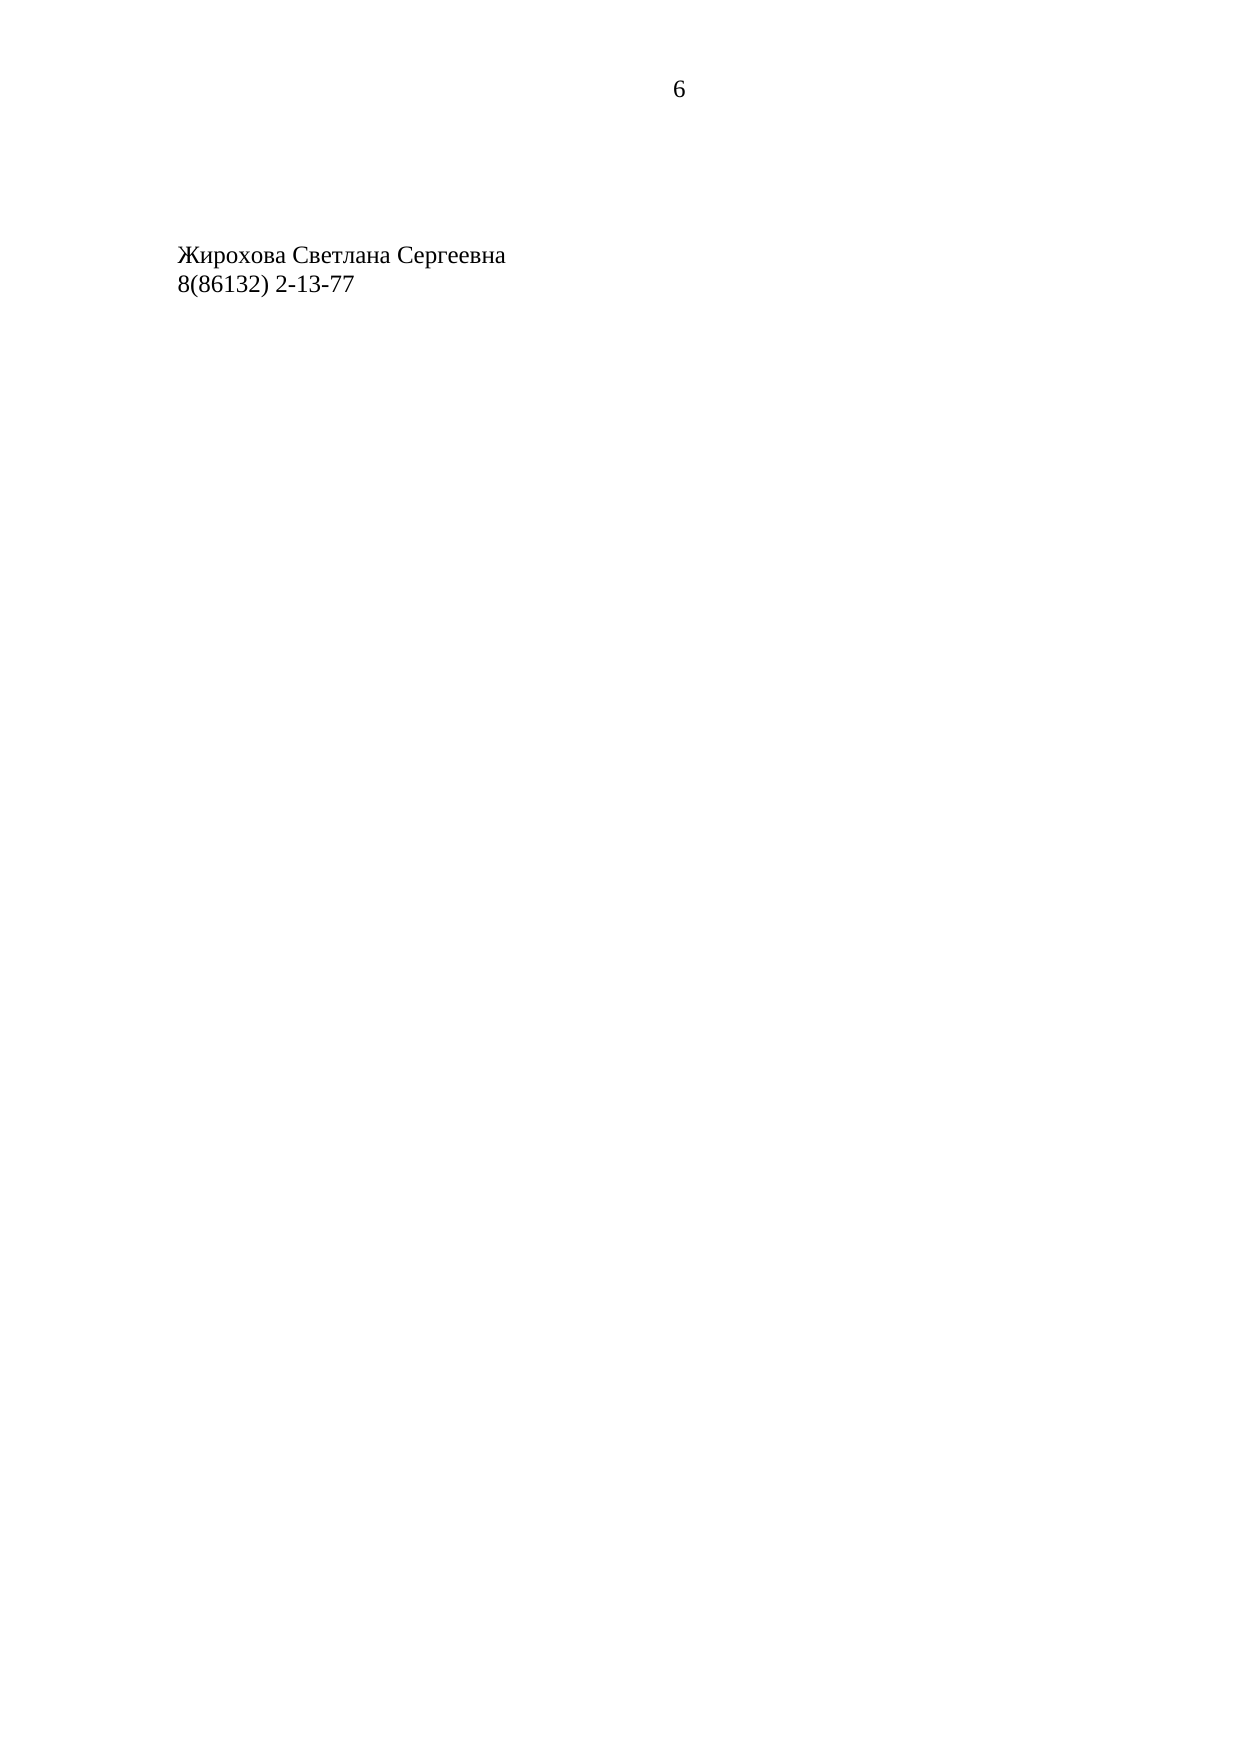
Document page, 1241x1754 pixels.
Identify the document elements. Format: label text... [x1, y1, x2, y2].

text Жирохова Светлана Сергеевна [177, 241, 1181, 269]
text 8(86132) 2-13-77 [177, 269, 1181, 298]
